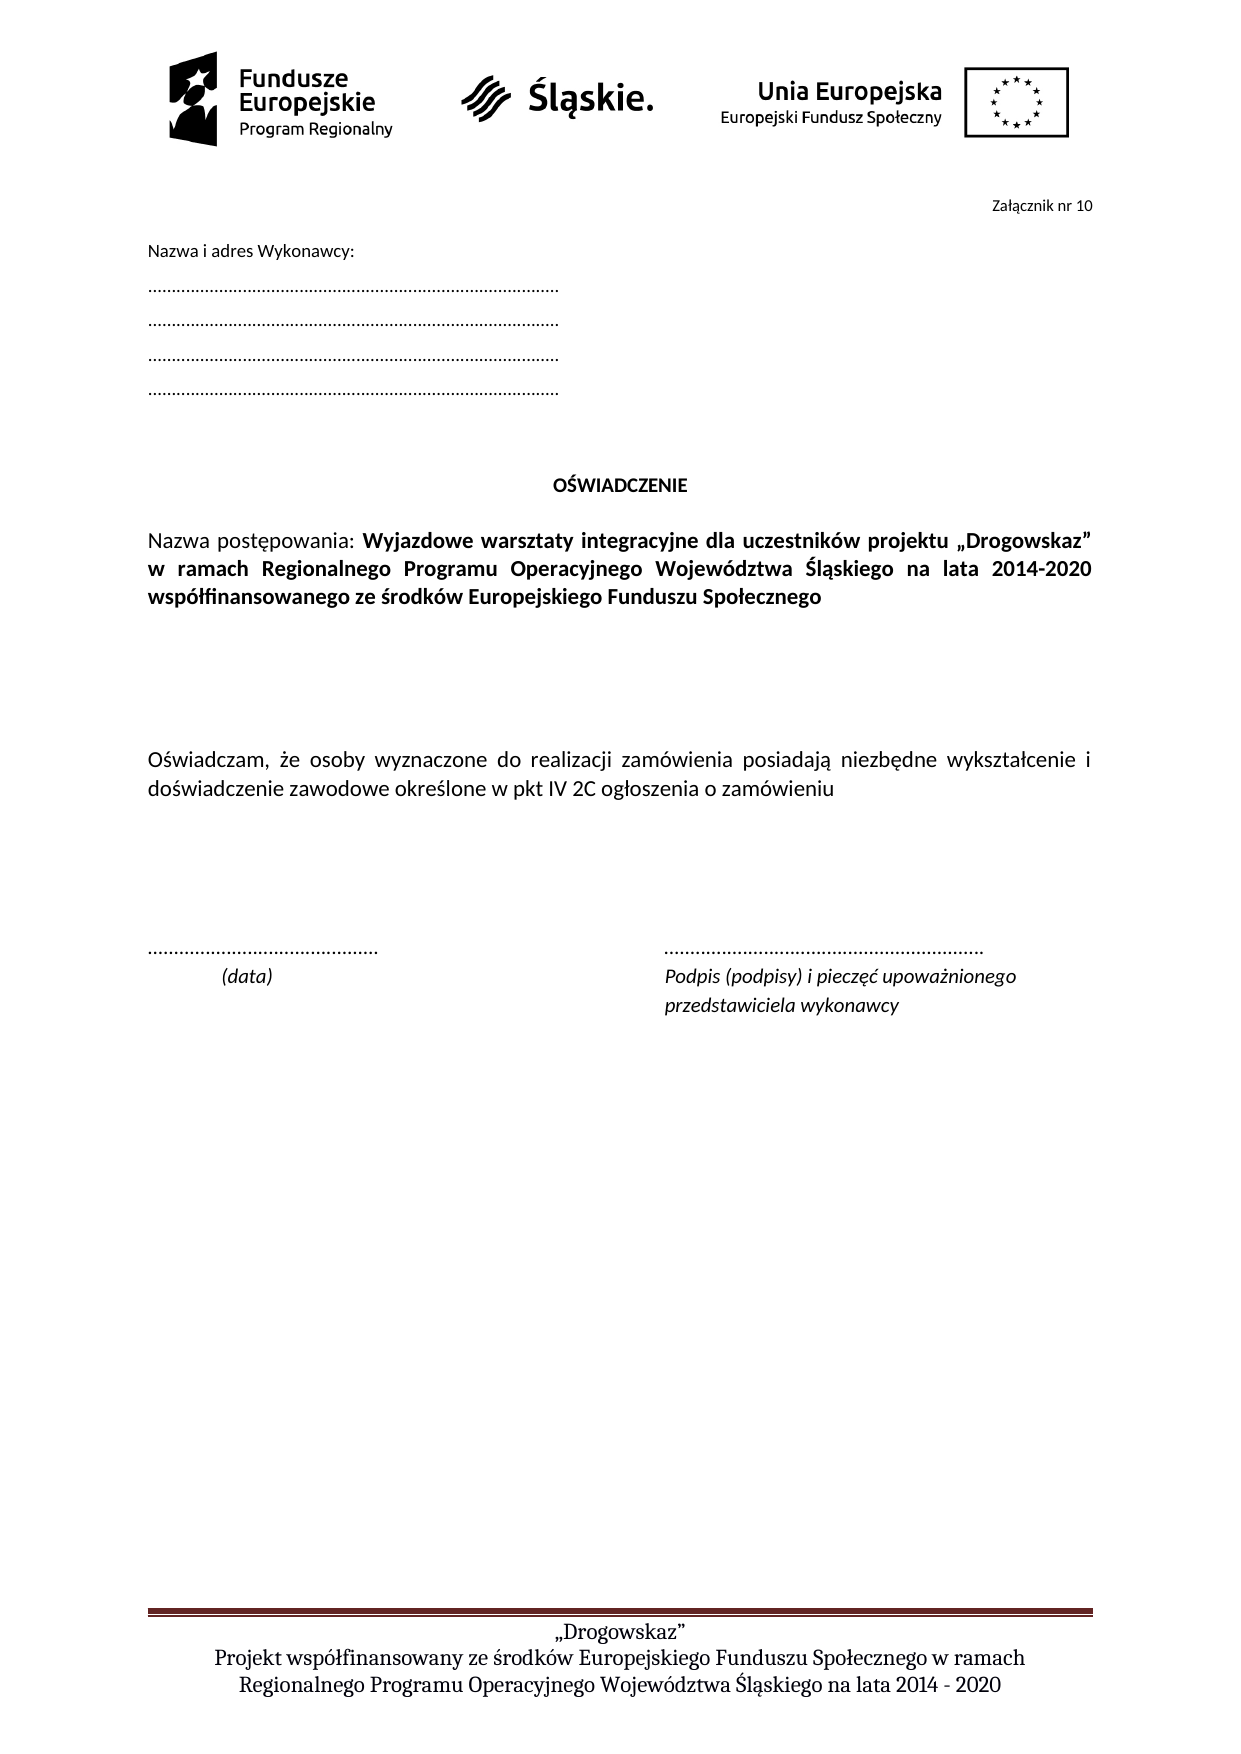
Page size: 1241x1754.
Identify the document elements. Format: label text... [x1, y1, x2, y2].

text (data) Podpis (podpisy) i pieczęć upoważnionego przedstawiciela wykonawcy [221, 963, 1093, 1018]
text ............................................ ............................................................. [148, 934, 1093, 959]
text Załącznik nr 10 [148, 195, 1093, 216]
text ....................................................................................... [148, 274, 1093, 297]
text OŚWIADCZENIE [148, 472, 1093, 498]
text Nazwa i adres Wykonawcy: [148, 239, 1093, 262]
text ....................................................................................... [148, 308, 1093, 331]
picture [147, 29, 1091, 168]
text ....................................................................................... [148, 343, 1093, 366]
text ....................................................................................... [148, 377, 1093, 400]
text Oświadczam, że osoby wyznaczone do realizacji zamówienia posiadają niezbędne wykształcenie i doświadczenie zawodowe określone w pkt IV 2C ogłoszenia o zamówieniu [148, 746, 1093, 802]
text Nazwa postępowania: Wyjazdowe warsztaty integracyjne dla uczestników projektu „Drogowskaz” w ramach Regionalnego Programu Operacyjnego Województwa Śląskiego na lata 2014-2020 współfinansowanego ze środków Europejskiego Funduszu Społecznego [148, 526, 1093, 610]
